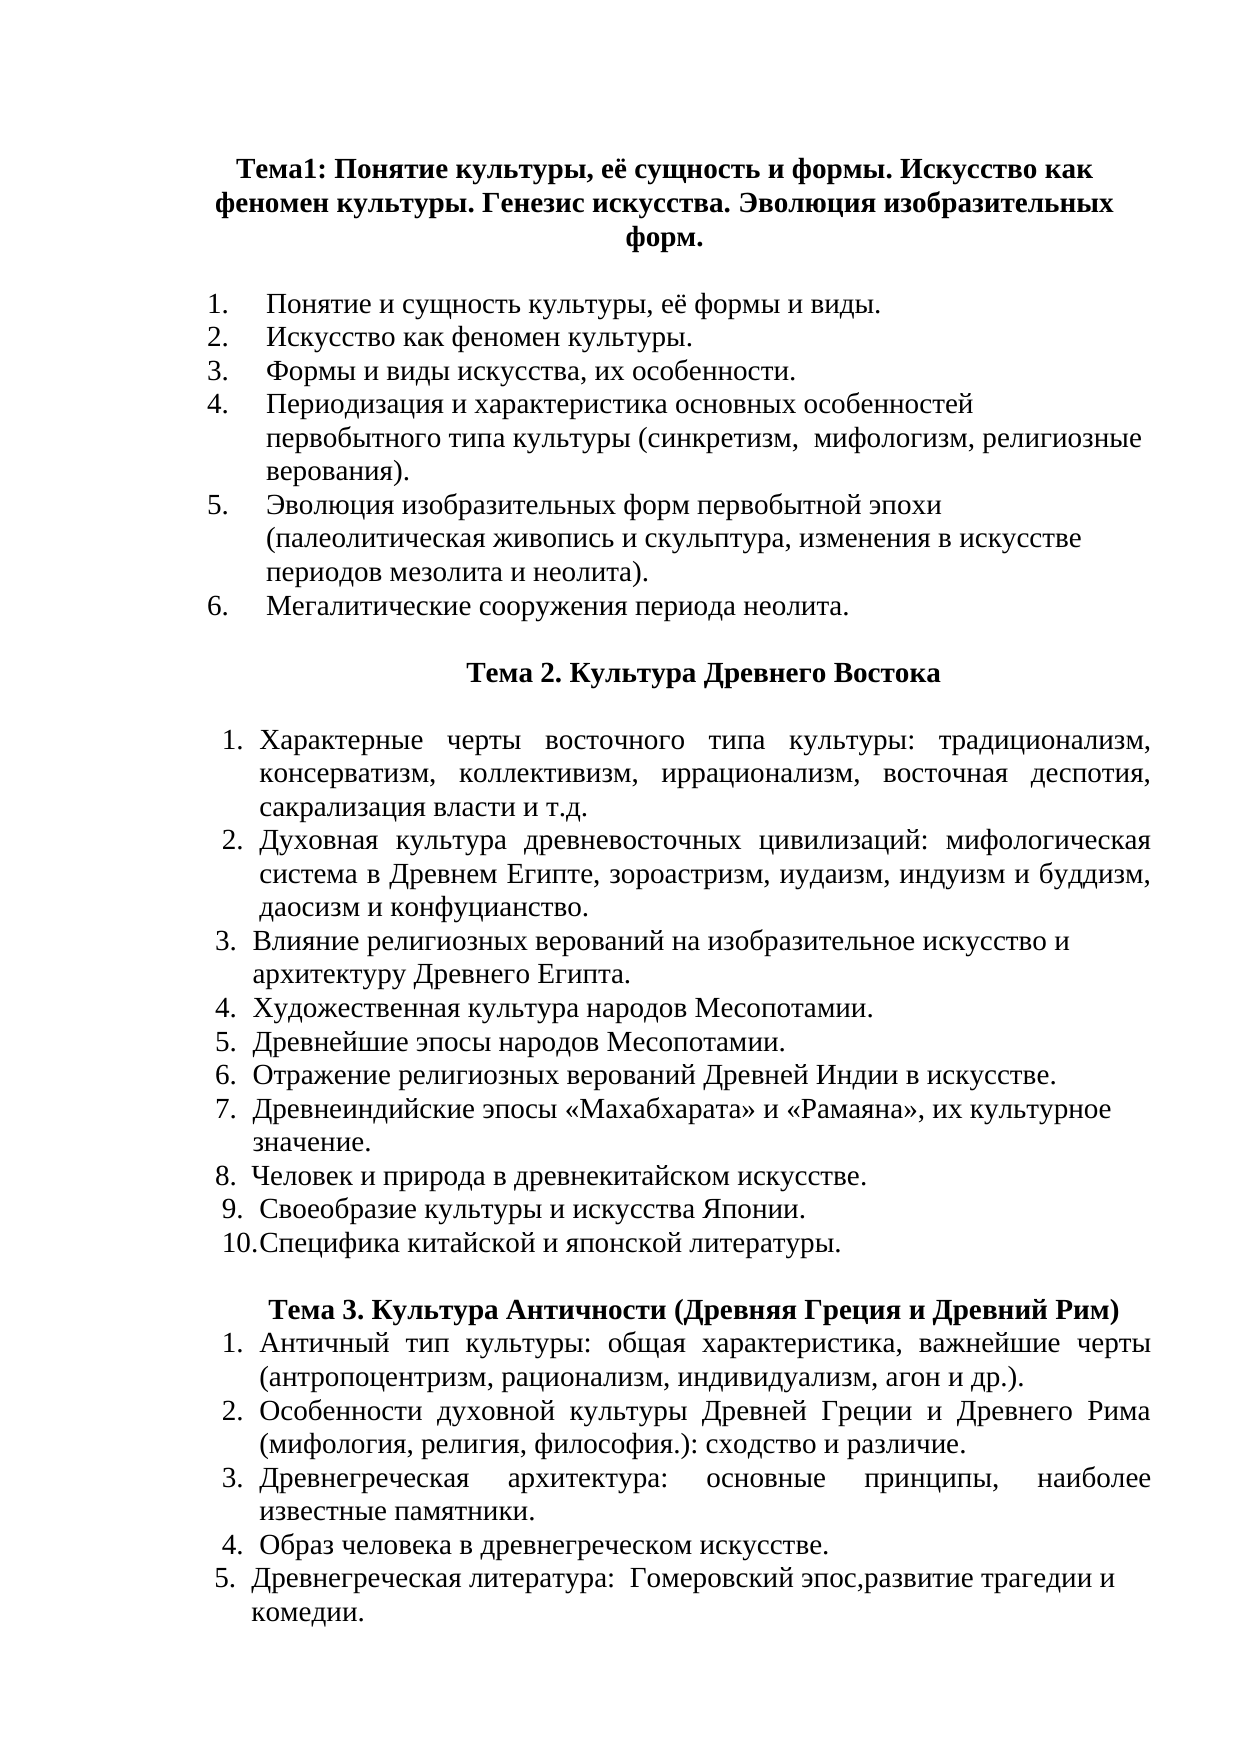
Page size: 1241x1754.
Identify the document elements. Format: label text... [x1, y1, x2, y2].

list Художественная культура народов Месопотамии. [215, 990, 1152, 1024]
list Античный тип культуры: общая характеристика, важнейшие черты (антропоцентризм, рационализм, индивидуализм, агон и др.). [222, 1326, 1152, 1393]
list Образ человека в древнегреческом искусстве. [222, 1527, 1152, 1560]
list Своеобразие культуры и искусства Японии. [222, 1191, 1152, 1225]
list Духовная культура древневосточных цивилизаций: мифологическая система в Древнем Египте, зороастризм, иудаизм, индуизм и буддизм, даосизм и конфуцианство. [222, 822, 1152, 923]
list Специфика китайской и японской литературы. [222, 1225, 1152, 1258]
list Влияние религиозных верований на изобразительное искусство и архитектуру Древнего Египта. [215, 923, 1152, 990]
list Отражение религиозных верований Древней Индии в искусстве. [215, 1057, 1152, 1091]
list Эволюция изобразительных форм первобытной эпохи (палеолитическая живопись и скульптура, изменения в искусстве периодов мезолита и неолита). [207, 487, 1152, 588]
list Древнегреческая литература: Гомеровский эпос,развитие трагедии и комедии. [214, 1560, 1152, 1627]
list Формы и виды искусства, их особенности. [207, 353, 1152, 386]
text Тема 3. Культура Античности (Древняя Греция и Древний Рим) [177, 1292, 1152, 1326]
list Мегалитические сооружения периода неолита. [207, 588, 1152, 621]
list Искусство как феномен культуры. [207, 319, 1152, 353]
list Понятие и сущность культуры, её формы и виды. [207, 286, 1152, 319]
text Тема 2. Культура Древнего Востока [177, 655, 1152, 688]
list Особенности духовной культуры Древней Греции и Древнего Рима (мифология, религия, философия.): сходство и различие. [222, 1393, 1152, 1460]
list Человек и природа в древнекитайском искусстве. [215, 1158, 1152, 1191]
list Периодизация и характеристика основных особенностей первобытного типа культуры (синкретизм, мифологизм, религиозные верования). [207, 386, 1152, 487]
list Древнегреческая архитектура: основные принципы, наиболее известные памятники. [222, 1460, 1152, 1527]
text Тема1: Понятие культуры, её сущность и формы. Искусство как феномен культуры. Генезис искусства. Эволюция изобразительных форм. [177, 152, 1152, 252]
list Характерные черты восточного типа культуры: традиционализм, консерватизм, коллективизм, иррационализм, восточная деспотия, сакрализация власти и т.д. [222, 722, 1152, 822]
list Древнейшие эпосы народов Месопотамии. [215, 1024, 1152, 1057]
list Древнеиндийские эпосы «Махабхарата» и «Рамаяна», их культурное значение. [215, 1091, 1152, 1158]
